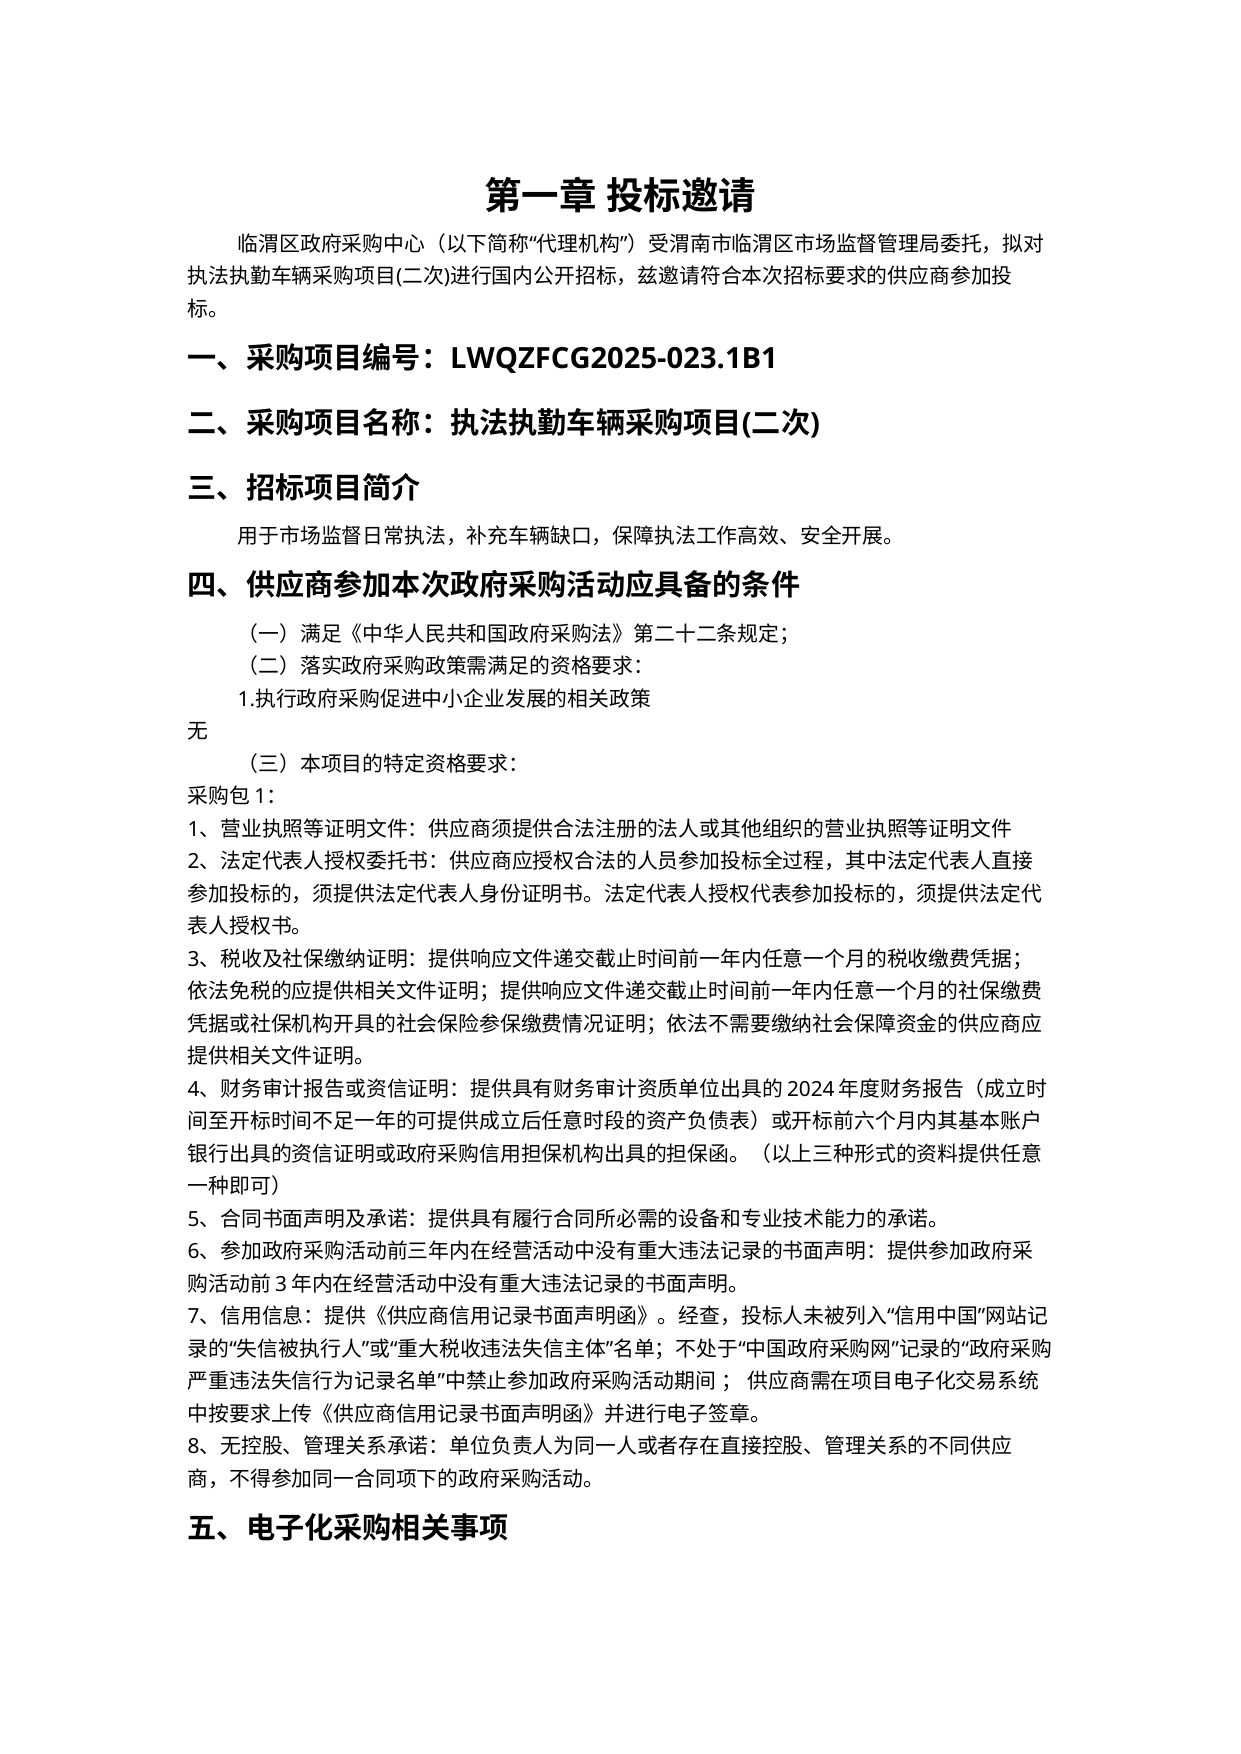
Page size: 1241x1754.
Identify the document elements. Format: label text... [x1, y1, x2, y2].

text 8、无控股、管理关系承诺：单位负责人为同一人或者存在直接控股、管理关系的不同供应商，不得参加同一合同项下的政府采购活动。 [187, 1429, 1053, 1494]
text 五、电子化采购相关事项 [187, 1494, 1053, 1559]
text 6、参加政府采购活动前三年内在经营活动中没有重大违法记录的书面声明：提供参加政府采购活动前3年内在经营活动中没有重大违法记录的书面声明。 [187, 1234, 1053, 1299]
text 二、采购项目名称：执法执勤车辆采购项目(二次) [187, 389, 1053, 454]
text 一、采购项目编号：LWQZFCG2025-023.1B1 [187, 324, 1053, 389]
text 5、合同书面声明及承诺：提供具有履行合同所必需的设备和专业技术能力的承诺。 [187, 1202, 1053, 1234]
text 第一章 投标邀请 [187, 162, 1053, 227]
text 无 [187, 714, 1053, 747]
text （三）本项目的特定资格要求： [187, 747, 1053, 779]
text 3、税收及社保缴纳证明：提供响应文件递交截止时间前一年内任意一个月的税收缴费凭据；依法免税的应提供相关文件证明；提供响应文件递交截止时间前一年内任意一个月的社保缴费凭据或社保机构开具的社会保险参保缴费情况证明；依法不需要缴纳社会保障资金的供应商应提供相关文件证明。 [187, 942, 1053, 1072]
text （一）满足《中华人民共和国政府采购法》第二十二条规定； [187, 617, 1053, 649]
text 三、招标项目简介 [187, 454, 1053, 519]
text 2、法定代表人授权委托书：供应商应授权合法的人员参加投标全过程，其中法定代表人直接参加投标的，须提供法定代表人身份证明书。法定代表人授权代表参加投标的，须提供法定代表人授权书。 [187, 844, 1053, 942]
text 用于市场监督日常执法，补充车辆缺口，保障执法工作高效、安全开展。 [187, 519, 1053, 552]
text 7、信用信息：提供《供应商信用记录书面声明函》。经查，投标人未被列入“信用中国”网站记录的“失信被执行人”或“重大税收违法失信主体”名单；不处于“中国政府采购网”记录的“政府采购严重违法失信行为记录名单”中禁止参加政府采购活动期间 ； 供应商需在项目电子化交易系统中按要求上传《供应商信用记录书面声明函》并进行电子签章。 [187, 1299, 1053, 1429]
text 临渭区政府采购中心（以下简称“代理机构”）受渭南市临渭区市场监督管理局委托，拟对执法执勤车辆采购项目(二次)进行国内公开招标，兹邀请符合本次招标要求的供应商参加投标。 [187, 227, 1053, 324]
text 1.执行政府采购促进中小企业发展的相关政策 [187, 682, 1053, 714]
text 4、财务审计报告或资信证明：提供具有财务审计资质单位出具的2024年度财务报告（成立时间至开标时间不足一年的可提供成立后任意时段的资产负债表）或开标前六个月内其基本账户银行出具的资信证明或政府采购信用担保机构出具的担保函。（以上三种形式的资料提供任意一种即可） [187, 1072, 1053, 1202]
text 1、营业执照等证明文件：供应商须提供合法注册的法人或其他组织的营业执照等证明文件 [187, 812, 1053, 844]
text 四、供应商参加本次政府采购活动应具备的条件 [187, 552, 1053, 617]
text （二）落实政府采购政策需满足的资格要求： [187, 649, 1053, 682]
text 采购包1： [187, 779, 1053, 812]
